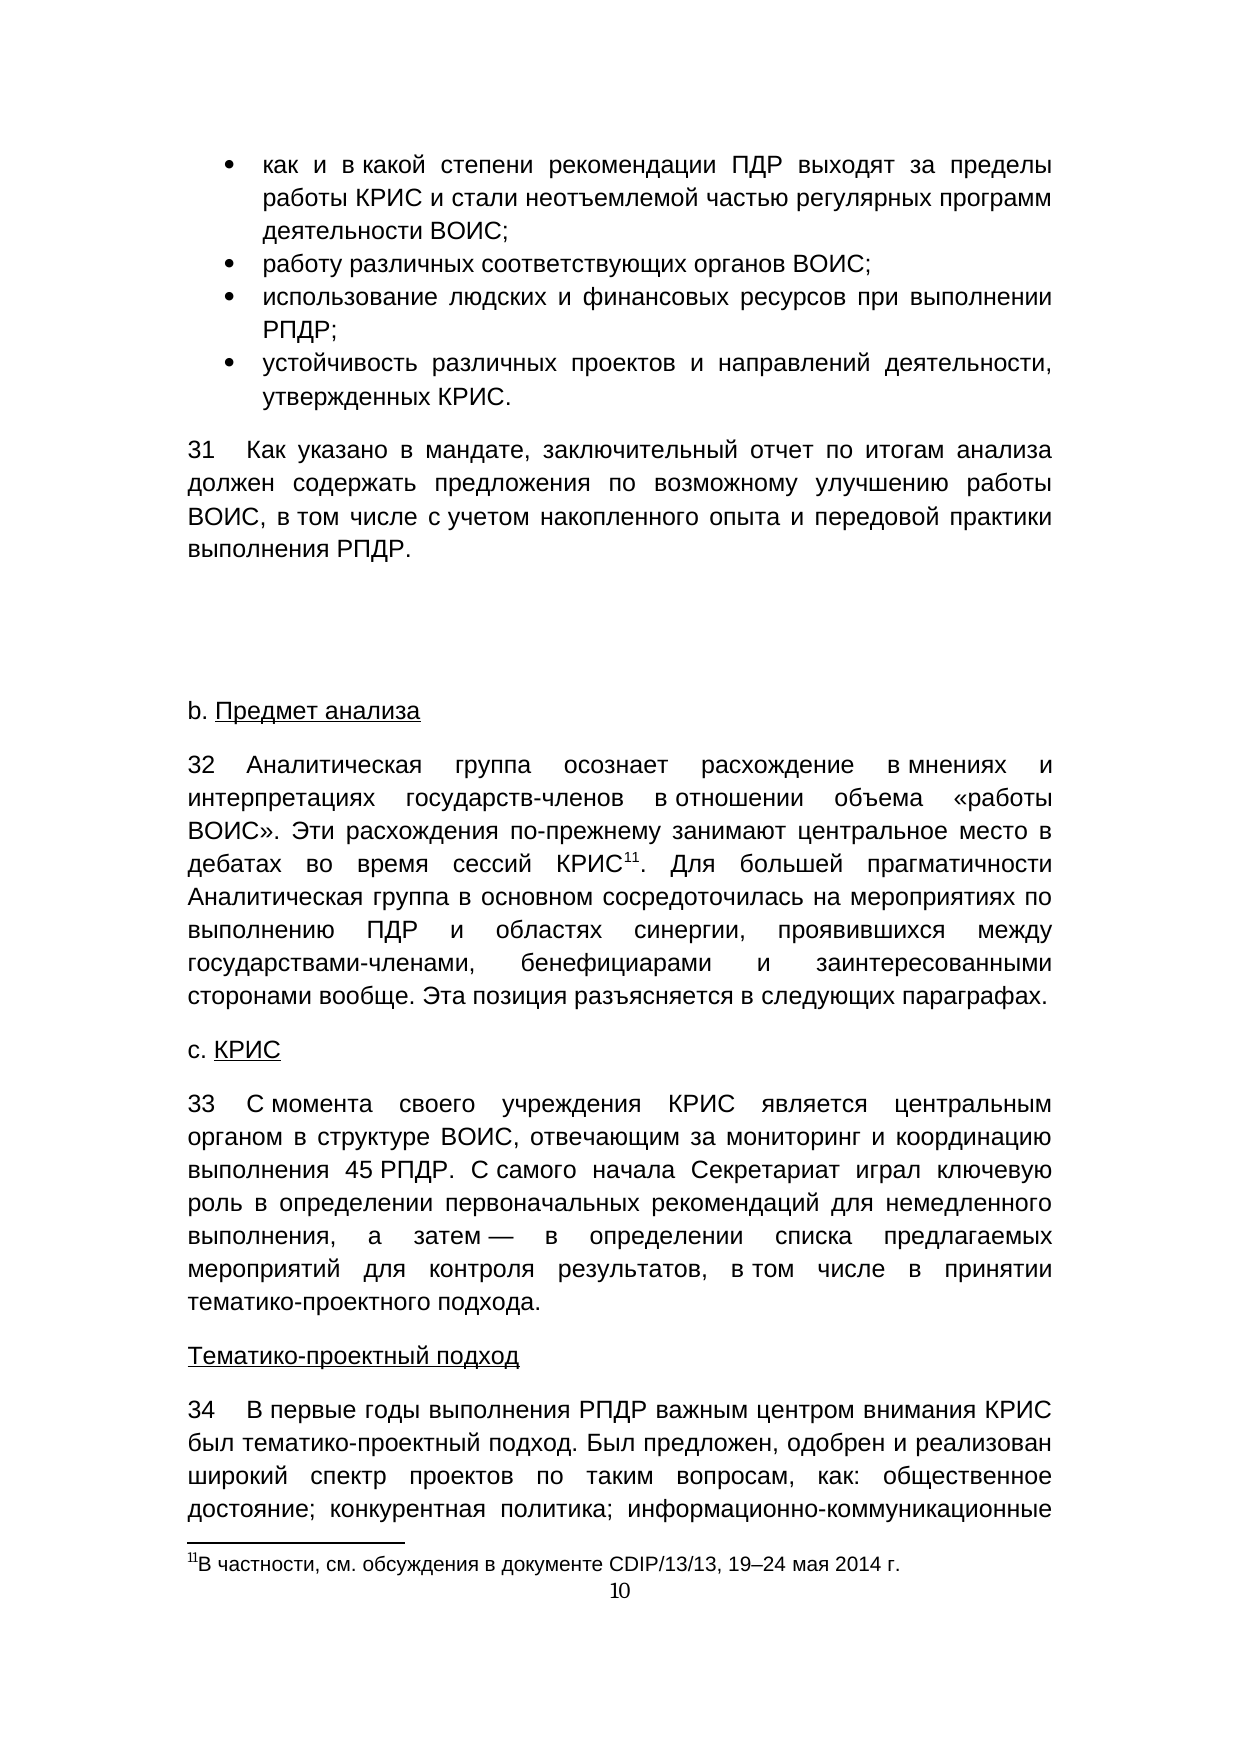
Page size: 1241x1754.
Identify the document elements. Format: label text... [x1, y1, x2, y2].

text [187, 1394, 1053, 1522]
text Аналитическая группа осознает расхождение в мнениях и интерпретациях государств-членов в отношении объема «работы ВОИС». Эти расхождения по-прежнему занимают центральное место в дебатах во время сессий КРИС. Для большей прагматичности Аналитическая группа в основном сосредоточилась на мероприятиях по выполнению ПДР и областях синергии, проявившихся между государствами-членами, бенефициарами и заинтересованными сторонами вообще. Эта позиция разъясняется в следующих параграфах. [187, 750, 1053, 1010]
text С момента своего учреждения КРИС является центральным органом в структуре ВОИС, отвечающим за мониторинг и координацию выполнения 45 РПДР. С самого начала Секретариат играл ключевую роль в определении первоначальных рекомендаций для немедленного выполнения, а затем — в определении списка предлагаемых мероприятий для контроля результатов, в том числе в принятии тематико-проектного подхода. [187, 1089, 1053, 1316]
list устойчивость различных проектов и направлений деятельности, утвержденных КРИС. [225, 348, 1053, 410]
list работу различных соответствующих органов ВОИС; [225, 249, 1053, 278]
text Как указано в мандате, заключительный отчет по итогам анализа должен содержать предложения по возможному улучшению работы ВОИС, в том числе с учетом накопленного опыта и передовой практики выполнения РПДР. [187, 435, 1053, 563]
text c. КРИС [187, 1035, 1053, 1064]
list использование людских и финансовых ресурсов при выполнении РПДР; [225, 282, 1053, 344]
text b. Предмет анализа [187, 696, 1053, 725]
text Тематико-проектный подход [187, 1341, 1053, 1369]
list как и в какой степени рекомендации ПДР выходят за пределы работы КРИС и стали неотъемлемой частью регулярных программ деятельности ВОИС; [225, 150, 1053, 245]
